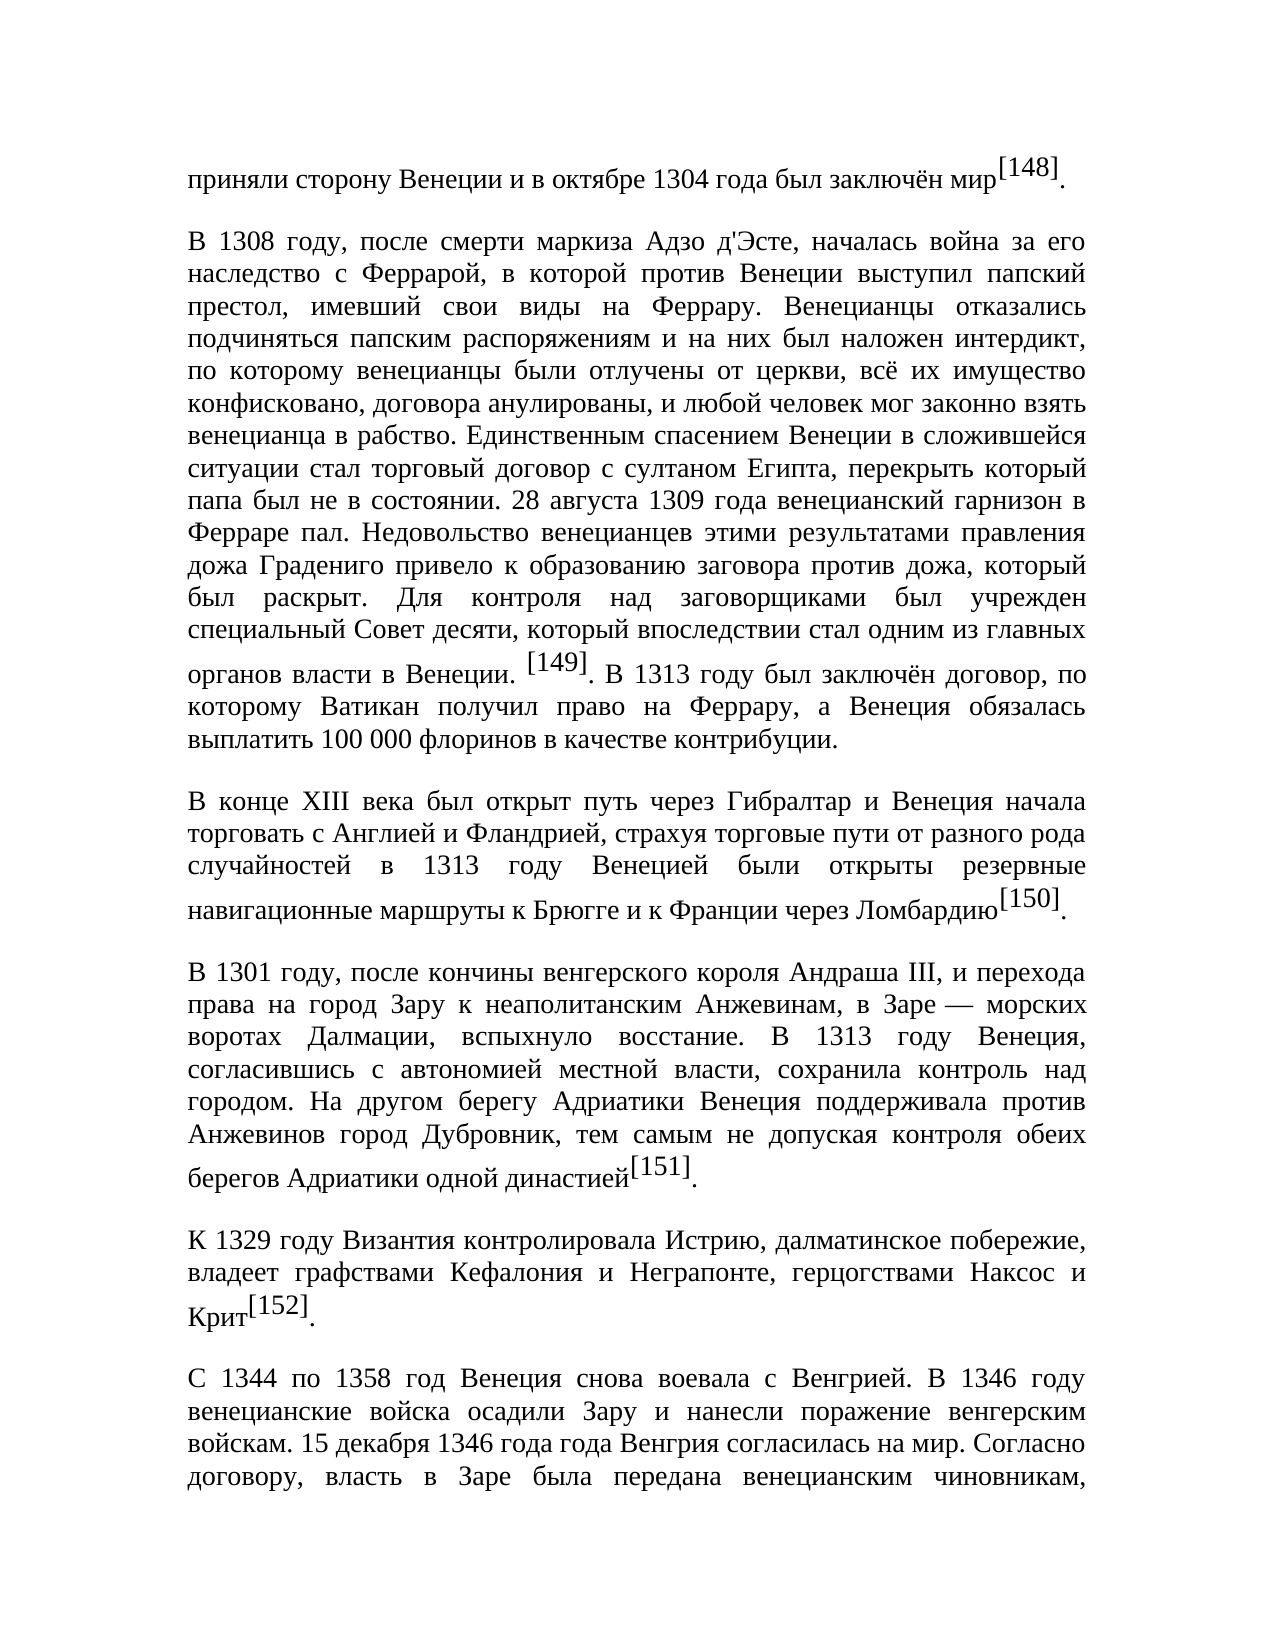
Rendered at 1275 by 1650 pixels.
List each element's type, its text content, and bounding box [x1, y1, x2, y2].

text В конце XIII века был открыт путь через Гибралтар и Венеция начала торговать с Англией и Фландрией, страхуя торговые пути от разного рода случайностей в 1313 году Венецией были открыты резервные навигационные маршруты к Брюгге и к Франции через Ломбардию[150]. [187, 784, 1087, 925]
text В 1308 году, после смерти маркиза Адзо д'Эсте, началась война за его наследство с Феррарой, в которой против Венеции выступил папский престол, имевший свои виды на Феррару. Венецианцы отказались подчиняться папским распоряжениям и на них был наложен интердикт, по которому венецианцы были отлучены от церкви, всё их имущество конфисковано, договора анулированы, и любой человек мог законно взять венецианца в рабство. Единственным спасением Венеции в сложившейся ситуации стал торговый договор с султаном Египта, перекрыть который папа был не в состоянии. 28 августа 1309 года венецианский гарнизон в Ферраре пал. Недовольство венецианцев этими результатами правления дожа Градениго привело к образованию заговора против дожа, который был раскрыт. Для контроля над заговорщиками был учрежден специальный Совет десяти, который впоследствии стал одним из главных органов власти в Венеции. [149]. В 1313 году был заключён договор, по которому Ватикан получил право на Феррару, а Венеция обязалась выплатить 100 000 флоринов в качестве контрибуции. [187, 224, 1087, 754]
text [187, 150, 1087, 194]
text К 1329 году Византия контролировала Истрию, далматинское побережие, владеет графствами Кефалония и Неграпонте, герцогствами Наксос и Крит[152]. [187, 1223, 1087, 1332]
text В 1301 году, после кончины венгерского короля Андраша III, и перехода права на город Зару к неаполитанским Анжевинам, в Заре — морских воротах Далмации, вспыхнуло восстание. В 1313 году Венеция, согласившись с автономией местной власти, сохранила контроль над городом. На другом берегу Адриатики Венеция поддерживала против Анжевинов город Дубровник, тем самым не допуская контроля обеих берегов Адриатики одной династией[151]. [187, 955, 1087, 1193]
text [187, 1362, 1087, 1491]
